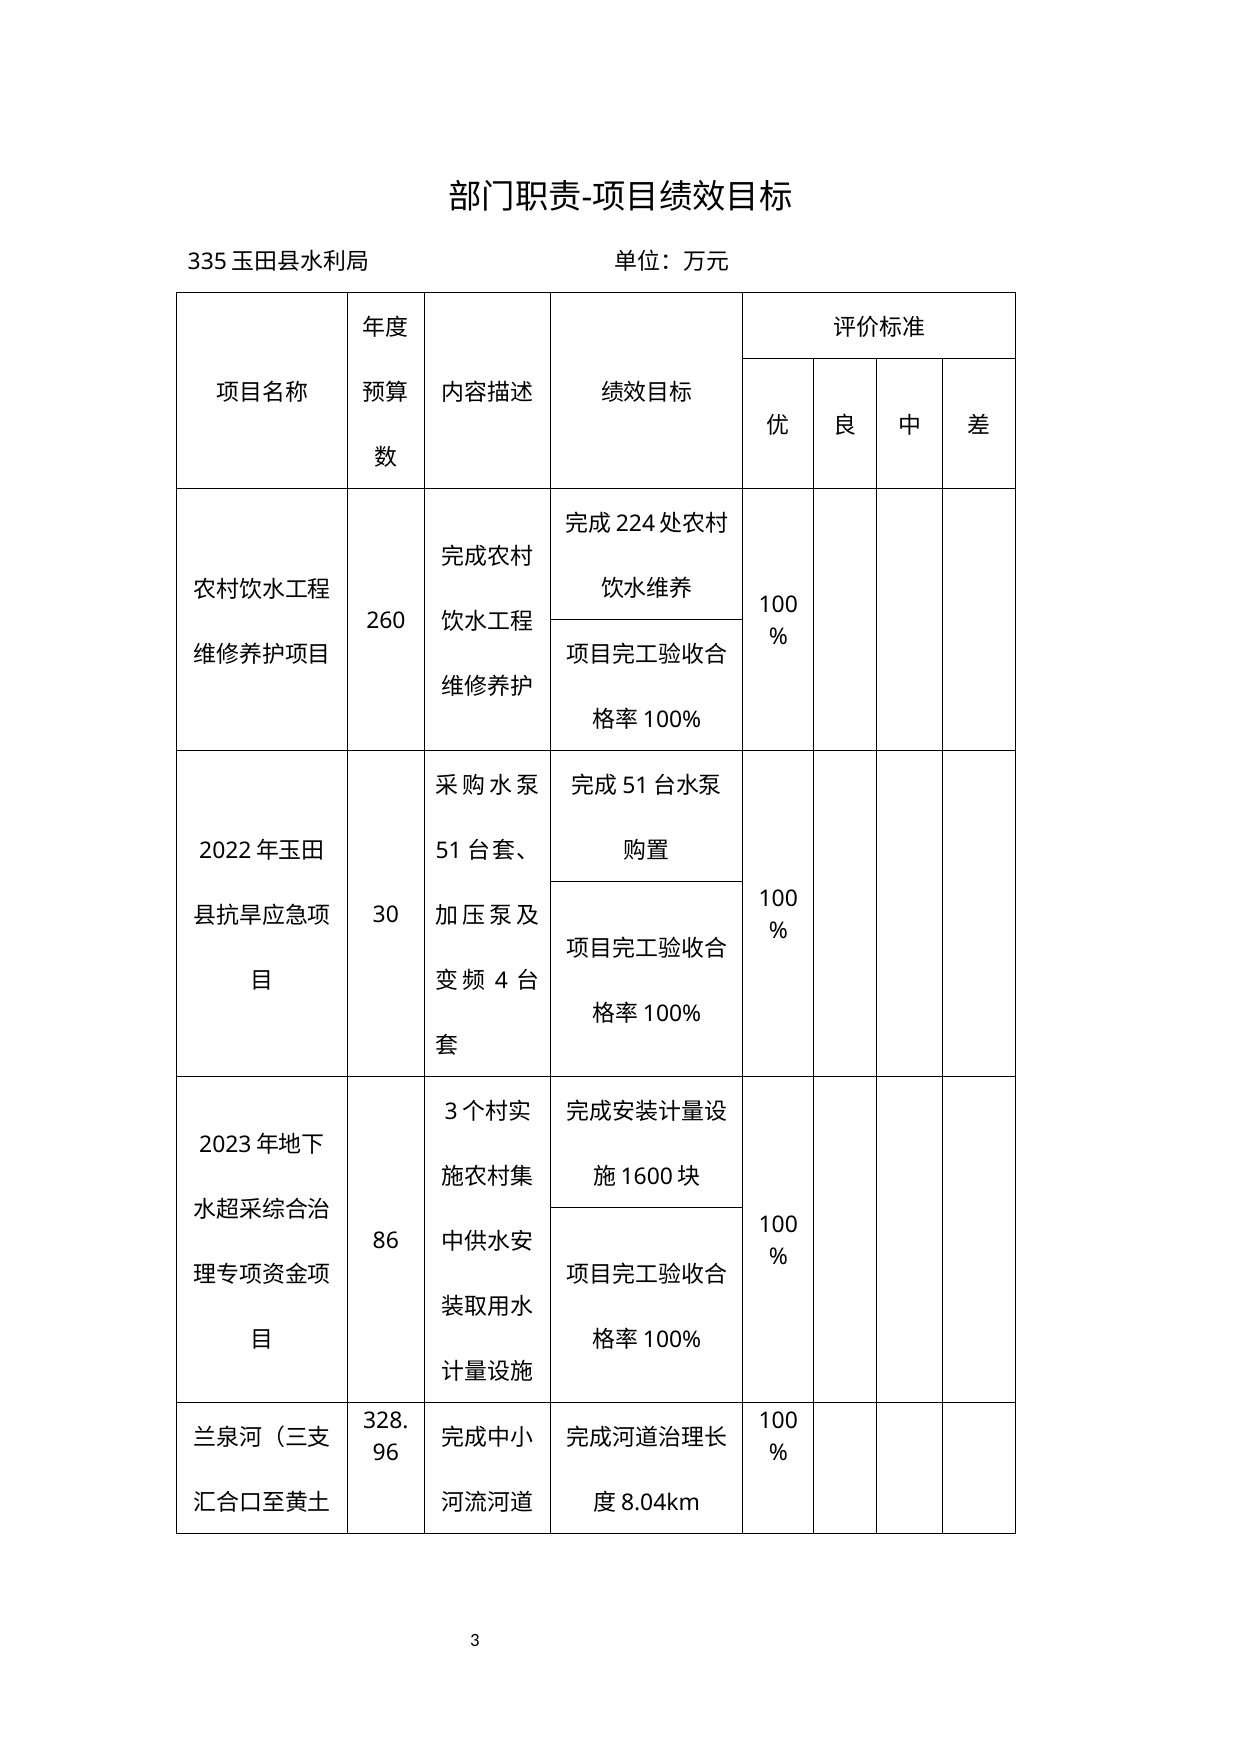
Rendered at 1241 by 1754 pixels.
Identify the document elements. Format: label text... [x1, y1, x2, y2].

table_cell 2023年地下水超采综合治理专项资金项目 [177, 1077, 347, 1402]
table_cell 差 [943, 359, 1015, 488]
table_cell 中 [877, 359, 942, 488]
table_cell 30 [348, 751, 424, 1076]
table_cell 86 [348, 1077, 424, 1402]
table_cell 采购水泵51台套、加压泵及变频4台套 [425, 751, 550, 1076]
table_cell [177, 1403, 347, 1533]
table_cell 3个村实施农村集中供水安装取用水计量设施 [425, 1077, 550, 1402]
table_cell [943, 1403, 1015, 1533]
table_header 项目名称 [177, 293, 347, 488]
table_cell 项目完工验收合格率100% [551, 1208, 742, 1402]
list 335玉田县水利局 单位：万元 [187, 227, 1053, 292]
table_header 评价标准 [743, 293, 1015, 358]
table_cell 260 [348, 489, 424, 750]
table_cell [943, 751, 1015, 1076]
table_cell [814, 1403, 876, 1533]
table_cell 完成224处农村饮水维养 [551, 489, 742, 619]
table_cell 完成农村饮水工程维修养护 [425, 489, 550, 750]
table_cell 完成中小河流河道治理长度8.038km [425, 1403, 550, 1533]
table_header 内容描述 [425, 293, 550, 488]
table_cell 完成51台水泵购置 [551, 751, 742, 881]
table_cell 良 [814, 359, 876, 488]
table_cell [814, 1077, 876, 1402]
table_header 年度预算数 [348, 293, 424, 488]
table_cell [943, 489, 1015, 750]
table_cell 完成河道治理长度8.04km [551, 1403, 742, 1533]
table_cell 2022年玉田县抗旱应急项目 [177, 751, 347, 1076]
table_cell 100% [743, 1403, 813, 1533]
table_cell 农村饮水工程维修养护项目 [177, 489, 347, 750]
table_cell 优 [743, 359, 813, 488]
table_cell 100% [743, 489, 813, 750]
table_cell 100% [743, 751, 813, 1076]
list 部门职责-项目绩效目标 [187, 162, 1053, 227]
table_cell 项目完工验收合格率100% [551, 882, 742, 1076]
table_cell [877, 1403, 942, 1533]
table_cell [814, 751, 876, 1076]
table_cell 100% [743, 1077, 813, 1402]
table_cell [877, 489, 942, 750]
table_cell [877, 751, 942, 1076]
table_cell [814, 489, 876, 750]
table_cell 328.96 [348, 1403, 424, 1533]
table_cell 项目完工验收合格率100% [551, 620, 742, 750]
table_header 绩效目标 [551, 293, 742, 488]
table_cell 完成安装计量设施1600块 [551, 1077, 742, 1207]
table_cell [943, 1077, 1015, 1402]
table_cell [877, 1077, 942, 1402]
